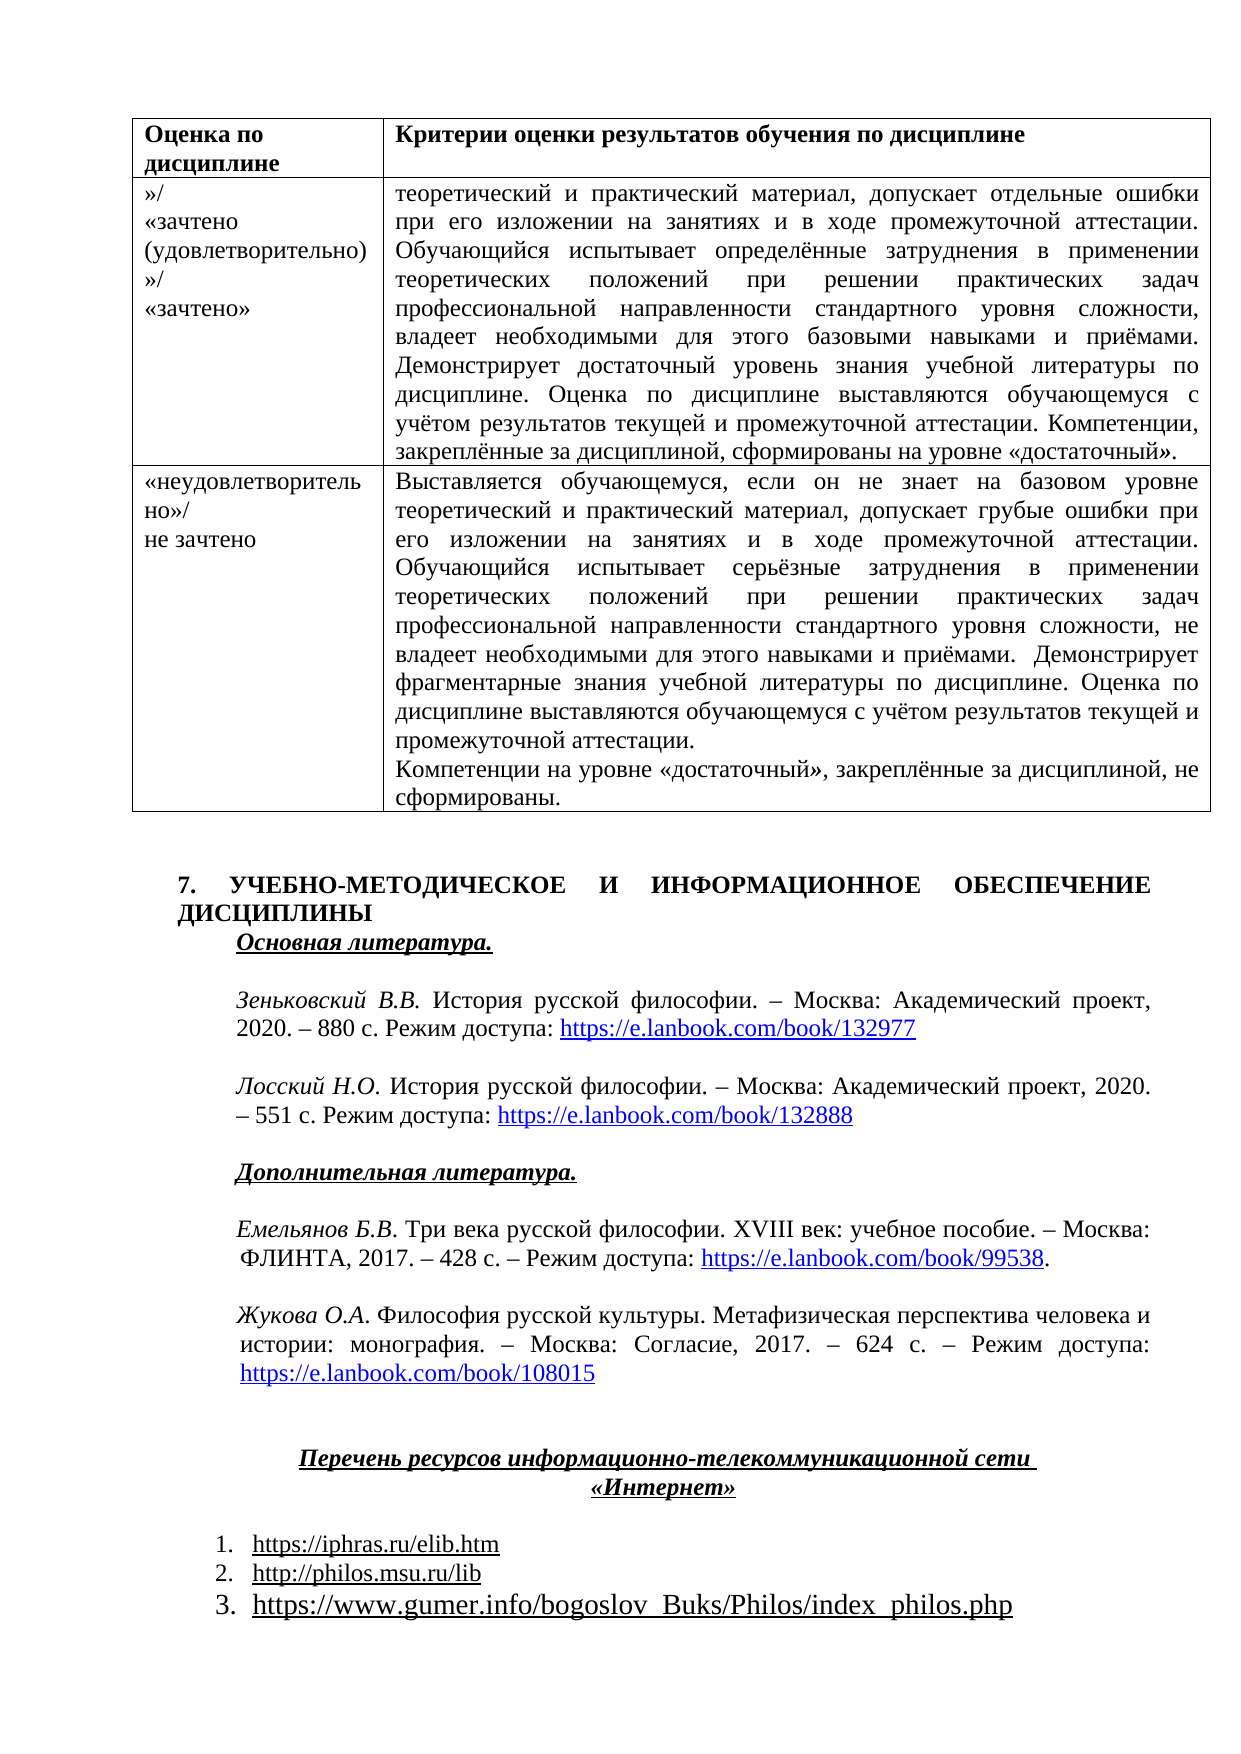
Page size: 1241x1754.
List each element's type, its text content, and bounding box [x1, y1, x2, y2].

list http://philos.msu.ru/lib [215, 1558, 1152, 1587]
list https://iphras.ru/elib.htm [215, 1529, 1152, 1558]
text Зеньковский В.В. История русской философии. – Москва: Академический проект, 2020. – 880 с. Режим доступа: https://e.lanbook.com/book/132977 [236, 985, 1152, 1042]
text Жукова О.А. Философия русской культуры. Метафизическая перспектива человека и истории: монография. – Москва: Согласие, 2017. – 624 с. – Режим доступа: https://e.lanbook.com/book/108015 [236, 1300, 1152, 1387]
table_header Оценка по дисциплине [133, 119, 383, 177]
text Дополнительная литература. [236, 1157, 1152, 1185]
table_cell «неудовлетворительно»/ не зачтено [133, 466, 383, 811]
text «Интернет» [177, 1472, 1152, 1501]
text Емельянов Б.В. Три века русской философии. XVIII век: учебное пособие. – Москва: ФЛИНТА, 2017. – 428 с. – Режим доступа: https://e.lanbook.com/book/99538. [236, 1214, 1152, 1272]
list https://www.gumer.info/bogoslov_Buks/Philos/index_philos.php [215, 1587, 1152, 1621]
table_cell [133, 178, 383, 465]
text Лосский Н.О. История русской философии. – Москва: Академический проект, 2020. – 551 с. Режим доступа: https://e.lanbook.com/book/132888 [236, 1071, 1152, 1128]
text Перечень ресурсов информационно-телекоммуникационной сети [177, 1443, 1152, 1472]
table_cell Выставляется обучающемуся, если он не знает на базовом уровне теоретический и практический материал, допускает грубые ошибки при его изложении на занятиях и в ходе промежуточной аттестации. Обучающийся испытывает серьёзные затруднения в применении теоретических положений при решении практических задач профессиональной направленности стандартного уровня сложности, не владеет необходимыми для этого навыками и приёмами. Демонстрирует фрагментарные знания учебной литературы по дисциплине. Оценка по дисциплине выставляются обучающемуся с учётом результатов текущей и промежуточной аттестации. Компетенции на уровне «достаточный», закреплённые за дисциплиной, не сформированы. [384, 466, 1210, 811]
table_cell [384, 178, 1210, 465]
text 7. УЧЕБНО-МЕТОДИЧЕСКОЕ И ИНФОРМАЦИОННОЕ ОБЕСПЕЧЕНИЕ ДИСЦИПЛИНЫ [177, 870, 1152, 927]
table_header Критерии оценки результатов обучения по дисциплине [384, 119, 1210, 177]
text Основная литература. [236, 927, 1152, 956]
